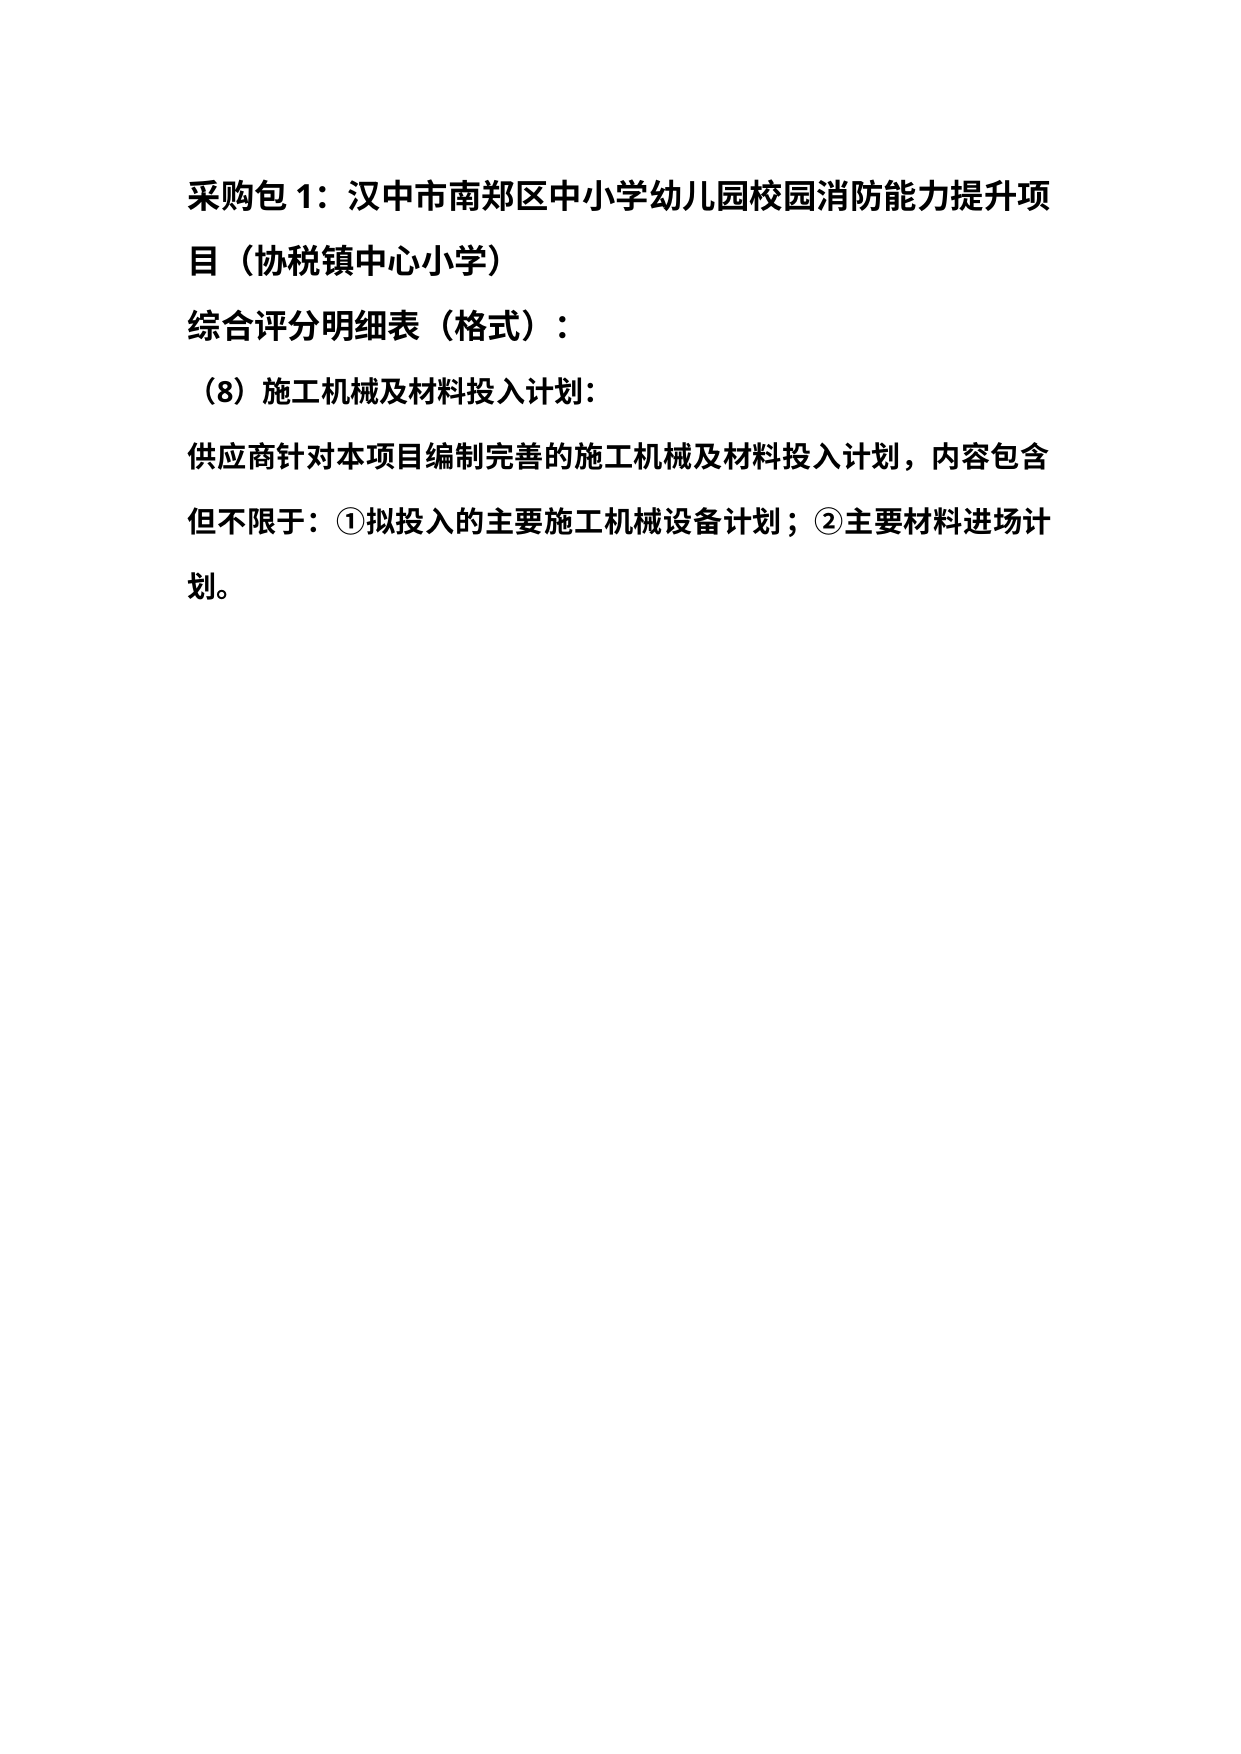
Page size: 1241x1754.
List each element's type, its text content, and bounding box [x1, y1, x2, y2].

text 供应商针对本项目编制完善的施工机械及材料投入计划，内容包含但不限于：①拟投入的主要施工机械设备计划；②主要材料进场计划。 [187, 422, 1053, 617]
text 综合评分明细表（格式）： [187, 292, 1053, 357]
text （8）施工机械及材料投入计划： [187, 357, 1053, 422]
text 采购包1：汉中市南郑区中小学幼儿园校园消防能力提升项目（协税镇中心小学） [187, 162, 1053, 292]
